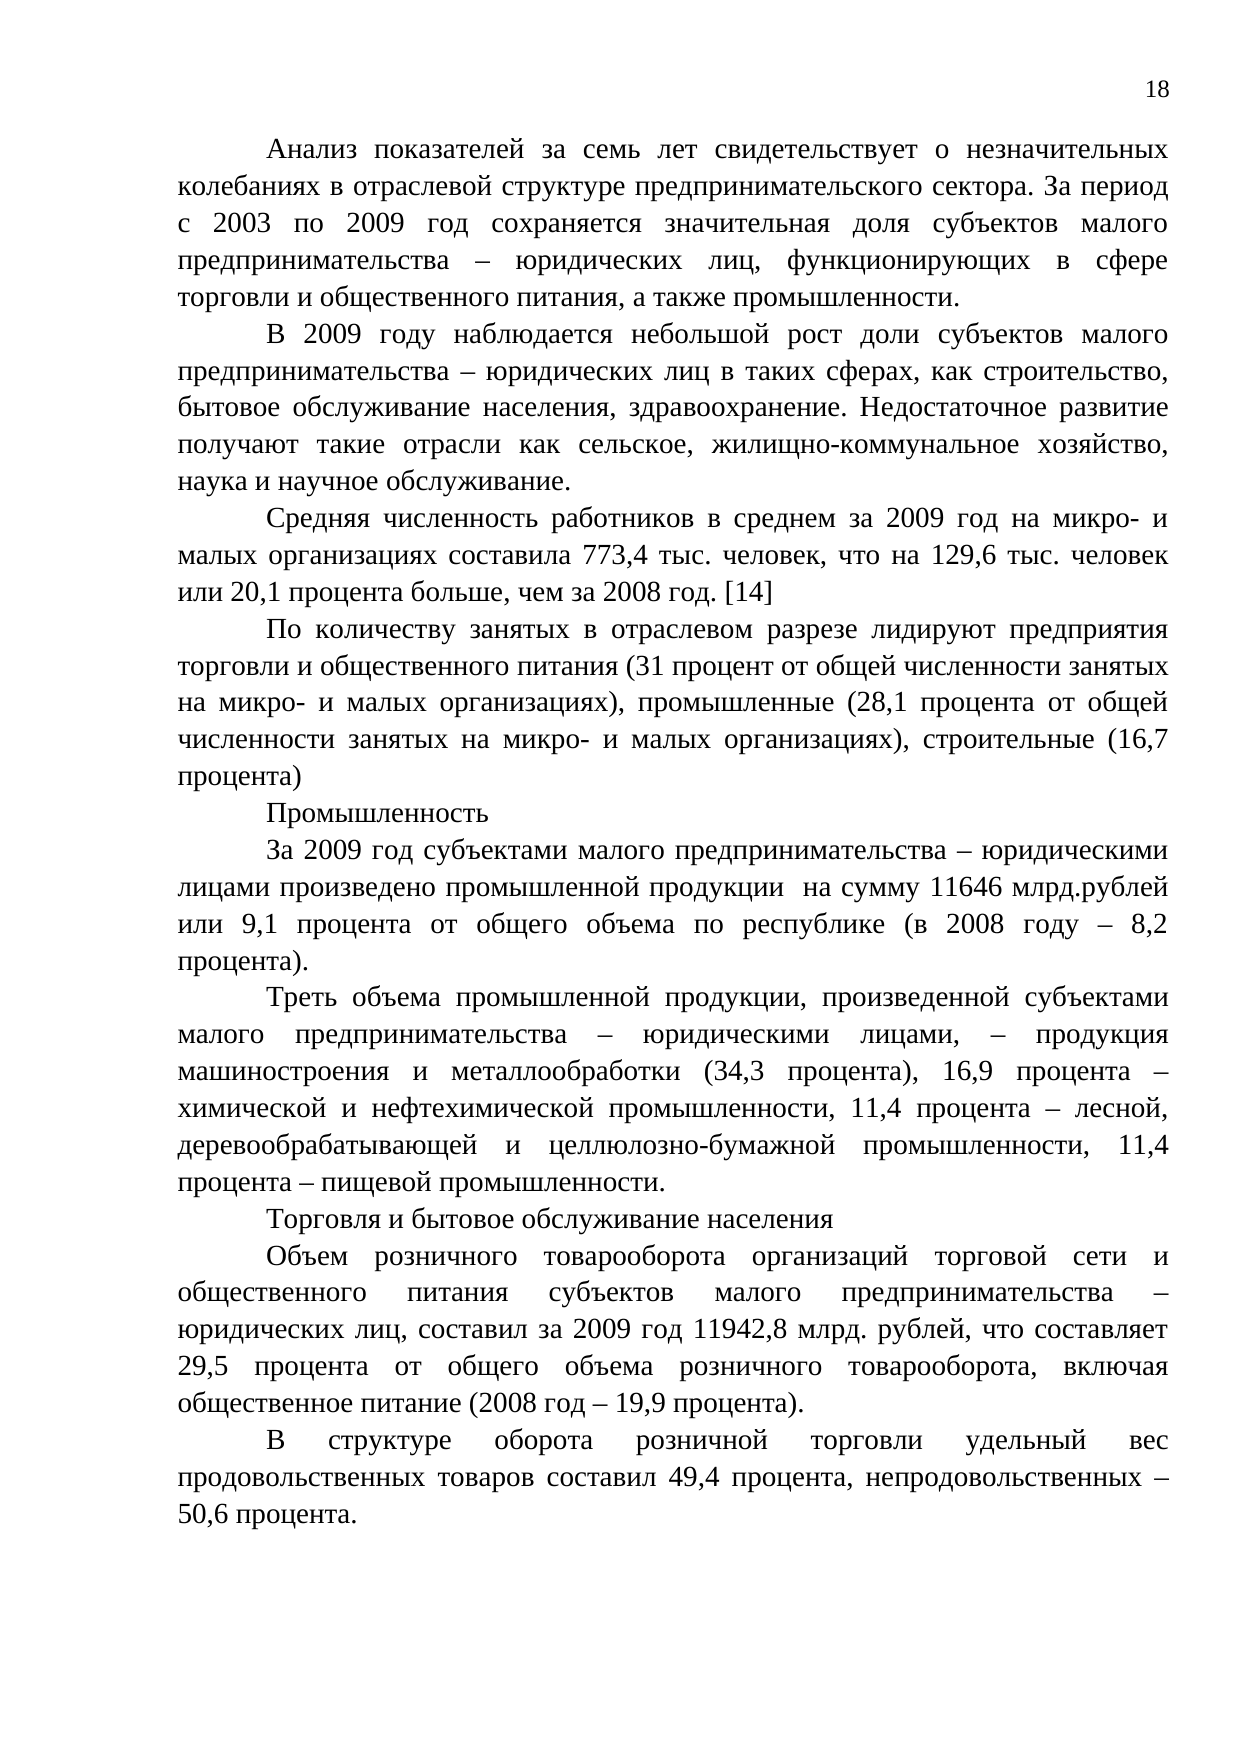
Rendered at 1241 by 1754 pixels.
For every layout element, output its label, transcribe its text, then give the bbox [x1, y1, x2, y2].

text За 2009 год субъектами малого предпринимательства – юридическими лицами произведено промышленной продукции на сумму 11646 млрд.рублей или 9,1 процента от общего объема по республике (в 2008 году – 8,2 процента). [177, 832, 1169, 976]
text Объем розничного товарооборота организаций торговой сети и общественного питания субъектов малого предпринимательства – юридических лиц, составил за 2009 год 11942,8 млрд. рублей, что составляет 29,5 процента от общего объема розничного товарооборота, включая общественное питание (2008 год – 19,9 процента). [177, 1238, 1169, 1419]
text Средняя численность работников в среднем за 2009 год на микро- и малых организациях составила 773,4 тыс. человек, что на 129,6 тыс. человек или 20,1 процента больше, чем за 2008 год. [14] [177, 500, 1169, 607]
text Торговля и бытовое обслуживание населения [177, 1201, 1169, 1234]
text В структуре оборота розничной торговли удельный вес продовольственных товаров составил 49,4 процента, непродовольственных – 50,6 процента. [177, 1422, 1169, 1529]
text Анализ показателей за семь лет свидетельствует о незначительных колебаниях в отраслевой структуре предпринимательского сектора. За период с 2003 по 2009 год сохраняется значительная доля субъектов малого предпринимательства – юридических лиц, функционирующих в сфере торговли и общественного питания, а также промышленности. [177, 131, 1169, 312]
text Промышленность [177, 795, 1169, 829]
text По количеству занятых в отраслевом разрезе лидируют предприятия торговли и общественного питания (31 процент от общей численности занятых на микро- и малых организациях), промышленные (28,1 процента от общей численности занятых на микро- и малых организациях), строительные (16,7 процента) [177, 611, 1169, 792]
text Треть объема промышленной продукции, произведенной субъектами малого предпринимательства – юридическими лицами, – продукция машиностроения и металлообработки (34,3 процента), 16,9 процента – химической и нефтехимической промышленности, 11,4 процента – лесной, деревообрабатывающей и целлюлозно-бумажной промышленности, 11,4 процента – пищевой промышленности. [177, 979, 1169, 1197]
text В 2009 году наблюдается небольшой рост доли субъектов малого предпринимательства – юридических лиц в таких сферах, как строительство, бытовое обслуживание населения, здравоохранение. Недостаточное развитие получают такие отрасли как сельское, жилищно-коммунальное хозяйство, наука и научное обслуживание. [177, 316, 1169, 497]
